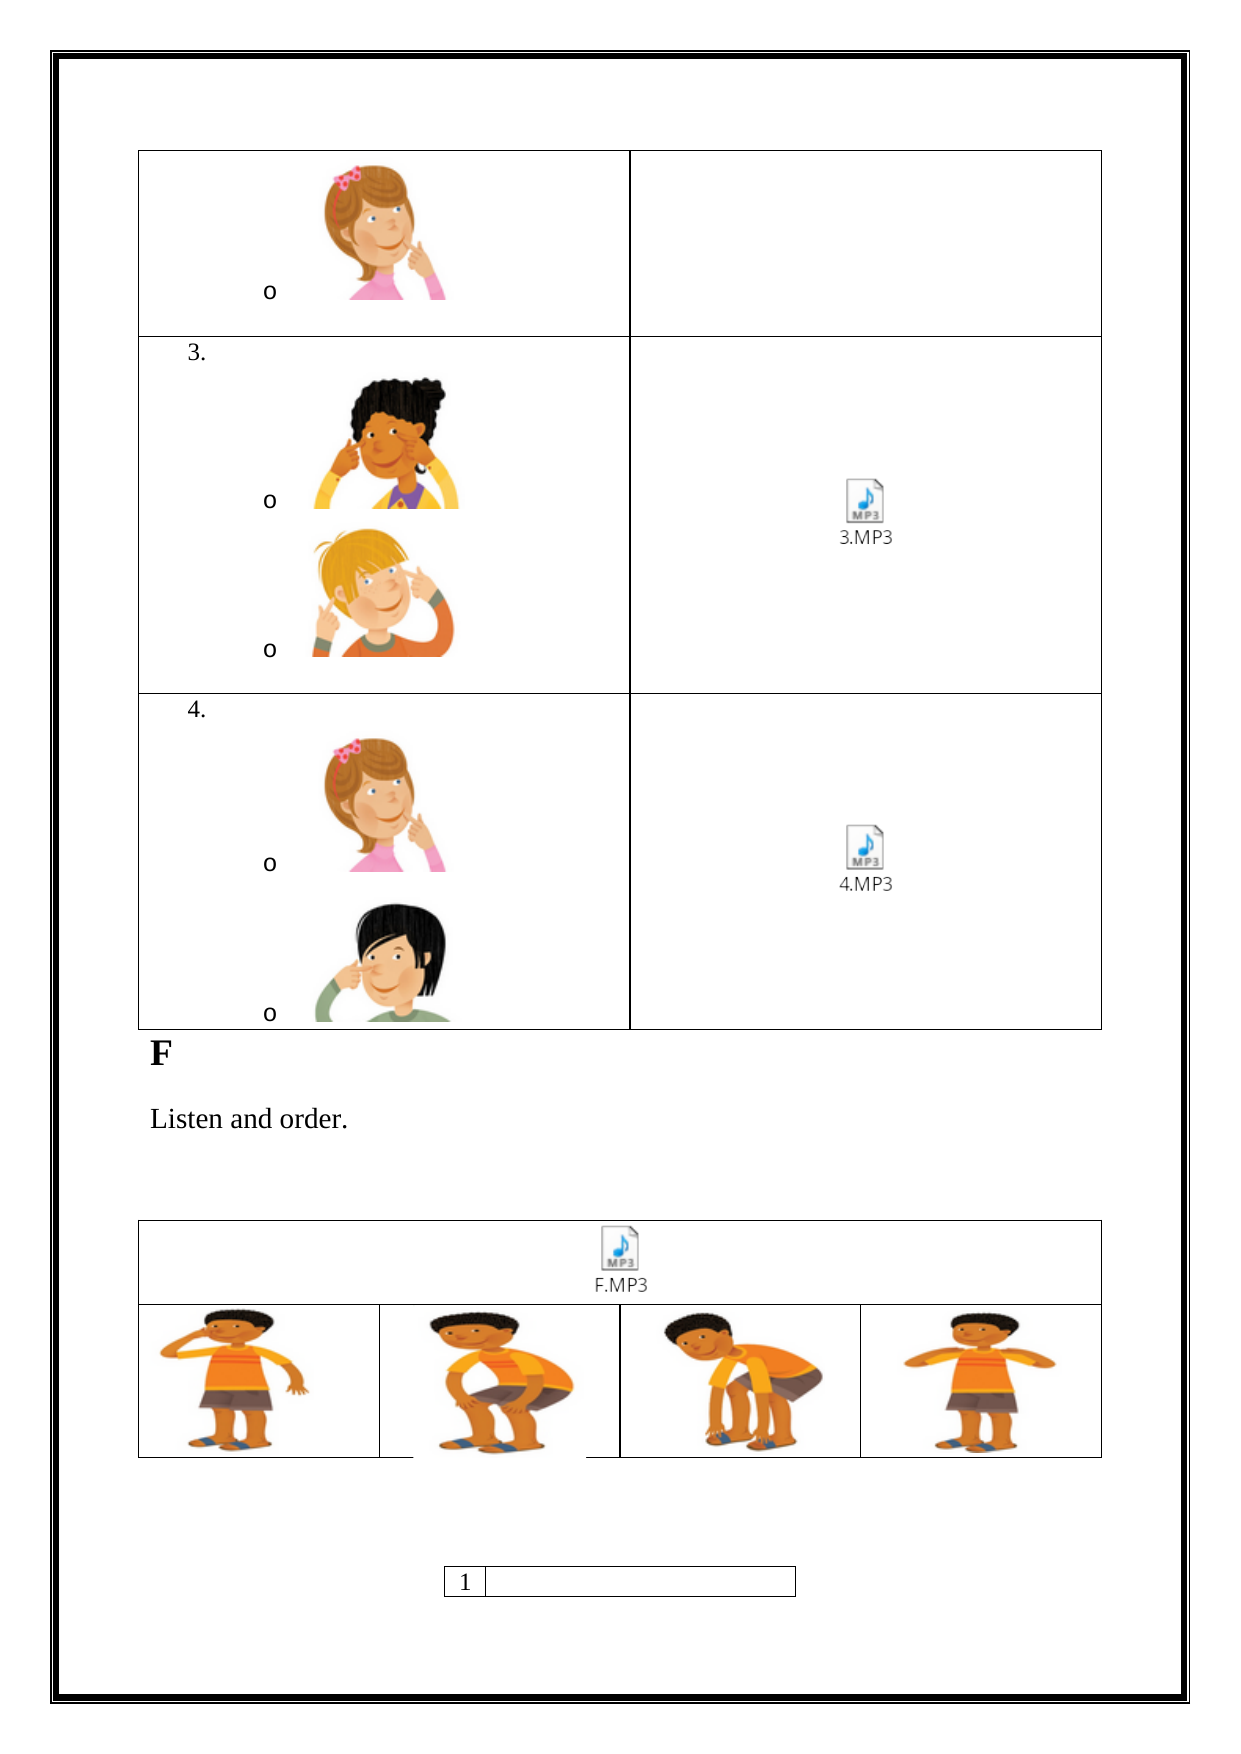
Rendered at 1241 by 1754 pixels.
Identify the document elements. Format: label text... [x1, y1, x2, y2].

picture [413, 1305, 587, 1458]
table_cell [139, 694, 629, 1029]
table_header 1. [445, 1567, 485, 1596]
table_cell [139, 151, 629, 336]
picture [896, 1309, 1066, 1453]
table_cell [587, 1305, 619, 1457]
table_cell [631, 151, 1101, 336]
table_cell [631, 694, 1101, 1029]
text F [150, 1030, 1090, 1073]
table_cell [380, 1305, 413, 1457]
picture [655, 1308, 826, 1455]
picture [150, 1308, 314, 1455]
table_header [486, 1567, 795, 1596]
table_cell [631, 337, 1101, 693]
picture [300, 515, 461, 657]
picture [300, 723, 466, 872]
picture [300, 151, 466, 300]
table_cell [139, 1305, 379, 1457]
text Listen and order. [150, 1101, 1090, 1134]
table_cell [861, 1305, 1101, 1457]
picture [300, 878, 463, 1022]
table_cell [621, 1305, 860, 1457]
picture [300, 365, 468, 509]
table_cell [139, 337, 629, 693]
table_header [139, 1221, 1101, 1304]
